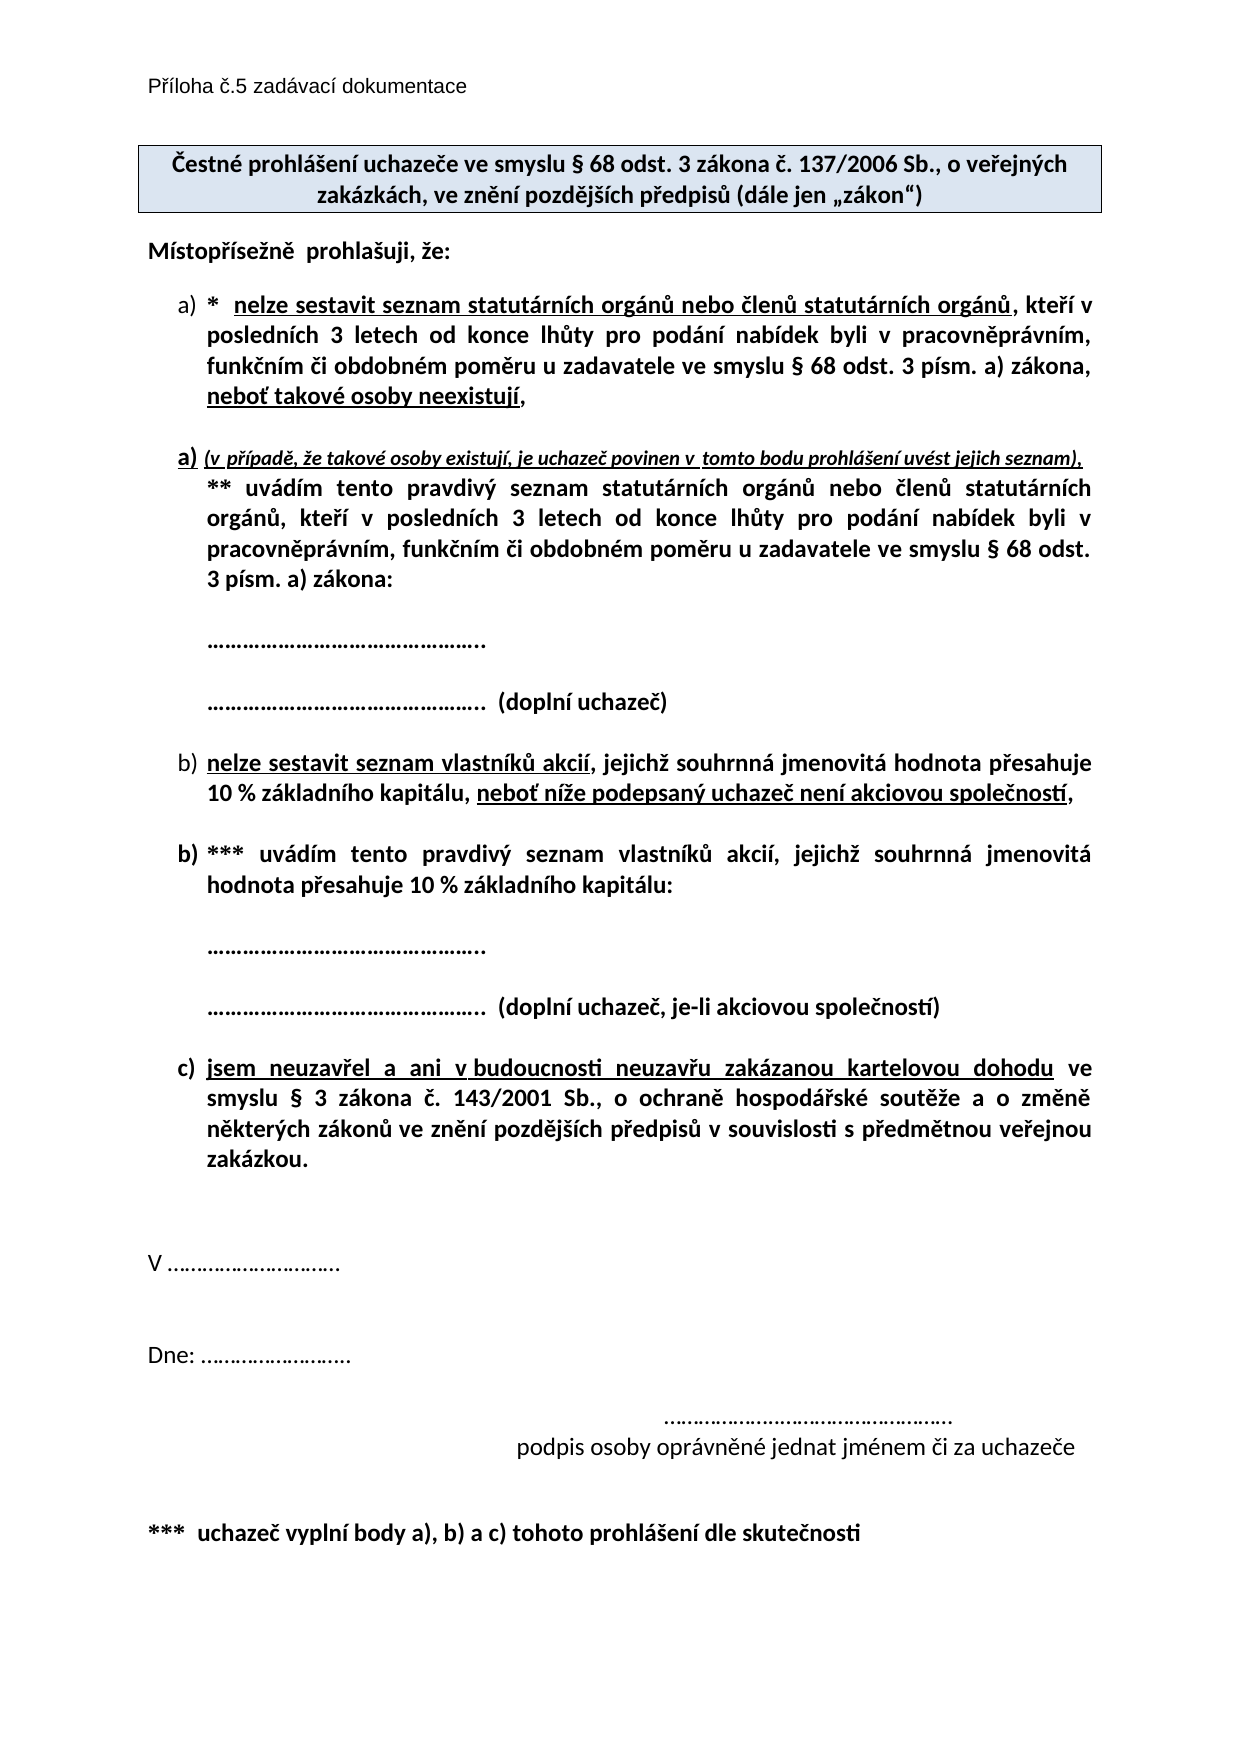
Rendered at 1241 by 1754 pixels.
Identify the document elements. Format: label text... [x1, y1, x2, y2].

text Místopřísežně prohlašuji, že: [148, 236, 1093, 266]
text ** uvádím tento pravdivý seznam statutárních orgánů nebo členů statutárních orgánů, kteří v posledních 3 letech od konce lhůty pro podání nabídek byli v pracovněprávním, funkčním či obdobném poměru u zadavatele ve smyslu § 68 odst. 3 písm. a) zákona: [207, 472, 1093, 594]
text ……………………………………….. [207, 930, 1093, 960]
text V ………………………… [148, 1247, 1093, 1278]
text *** uchazeč vyplní body a), b) a c) tohoto prohlášení dle skutečnosti [148, 1517, 1093, 1547]
list nelze sestavit seznam vlastníků akcií, jejichž souhrnná jmenovitá hodnota přesahuje 10 % základního kapitálu, neboť níže podepsaný uchazeč není akciovou společností, [177, 747, 1093, 808]
list jsem neuzavřel a ani v budoucnosti neuzavřu zakázanou kartelovou dohodu ve smyslu § 3 zákona č. 143/2001 Sb., o ochraně hospodářské soutěže a o změně některých zákonů ve znění pozdějších předpisů v souvislosti s předmětnou veřejnou zakázkou. [177, 1052, 1093, 1174]
text ……………………………………….. (doplní uchazeč, je-li akciovou společností) [207, 991, 1093, 1021]
text Dne: …………………….. [148, 1339, 1093, 1369]
list * nelze sestavit seznam statutárních orgánů nebo členů statutárních orgánů, kteří v posledních 3 letech od konce lhůty pro podání nabídek byli v pracovněprávním, funkčním či obdobném poměru u zadavatele ve smyslu § 68 odst. 3 písm. a) zákona, neboť takové osoby neexistují, [177, 289, 1093, 411]
text Čestné prohlášení uchazeče ve smyslu § 68 odst. 3 zákona č. 137/2006 Sb., o veřejných zakázkách, ve znění pozdějších předpisů (dále jen „zákon“) [139, 146, 1101, 212]
text podpis osoby oprávněné jednat jménem či za uchazeče [443, 1431, 1093, 1461]
text a) (v případě, že takové osoby existují, je uchazeč povinen v tomto bodu prohlášení uvést jejich seznam), [177, 441, 1093, 472]
list *** uvádím tento pravdivý seznam vlastníků akcií, jejichž souhrnná jmenovitá hodnota přesahuje 10 % základního kapitálu: [177, 838, 1093, 899]
text ……………………………………….. (doplní uchazeč) [207, 686, 1093, 716]
text ……………………………………….. [207, 624, 1093, 655]
text ………………..………………………… [590, 1400, 1093, 1431]
